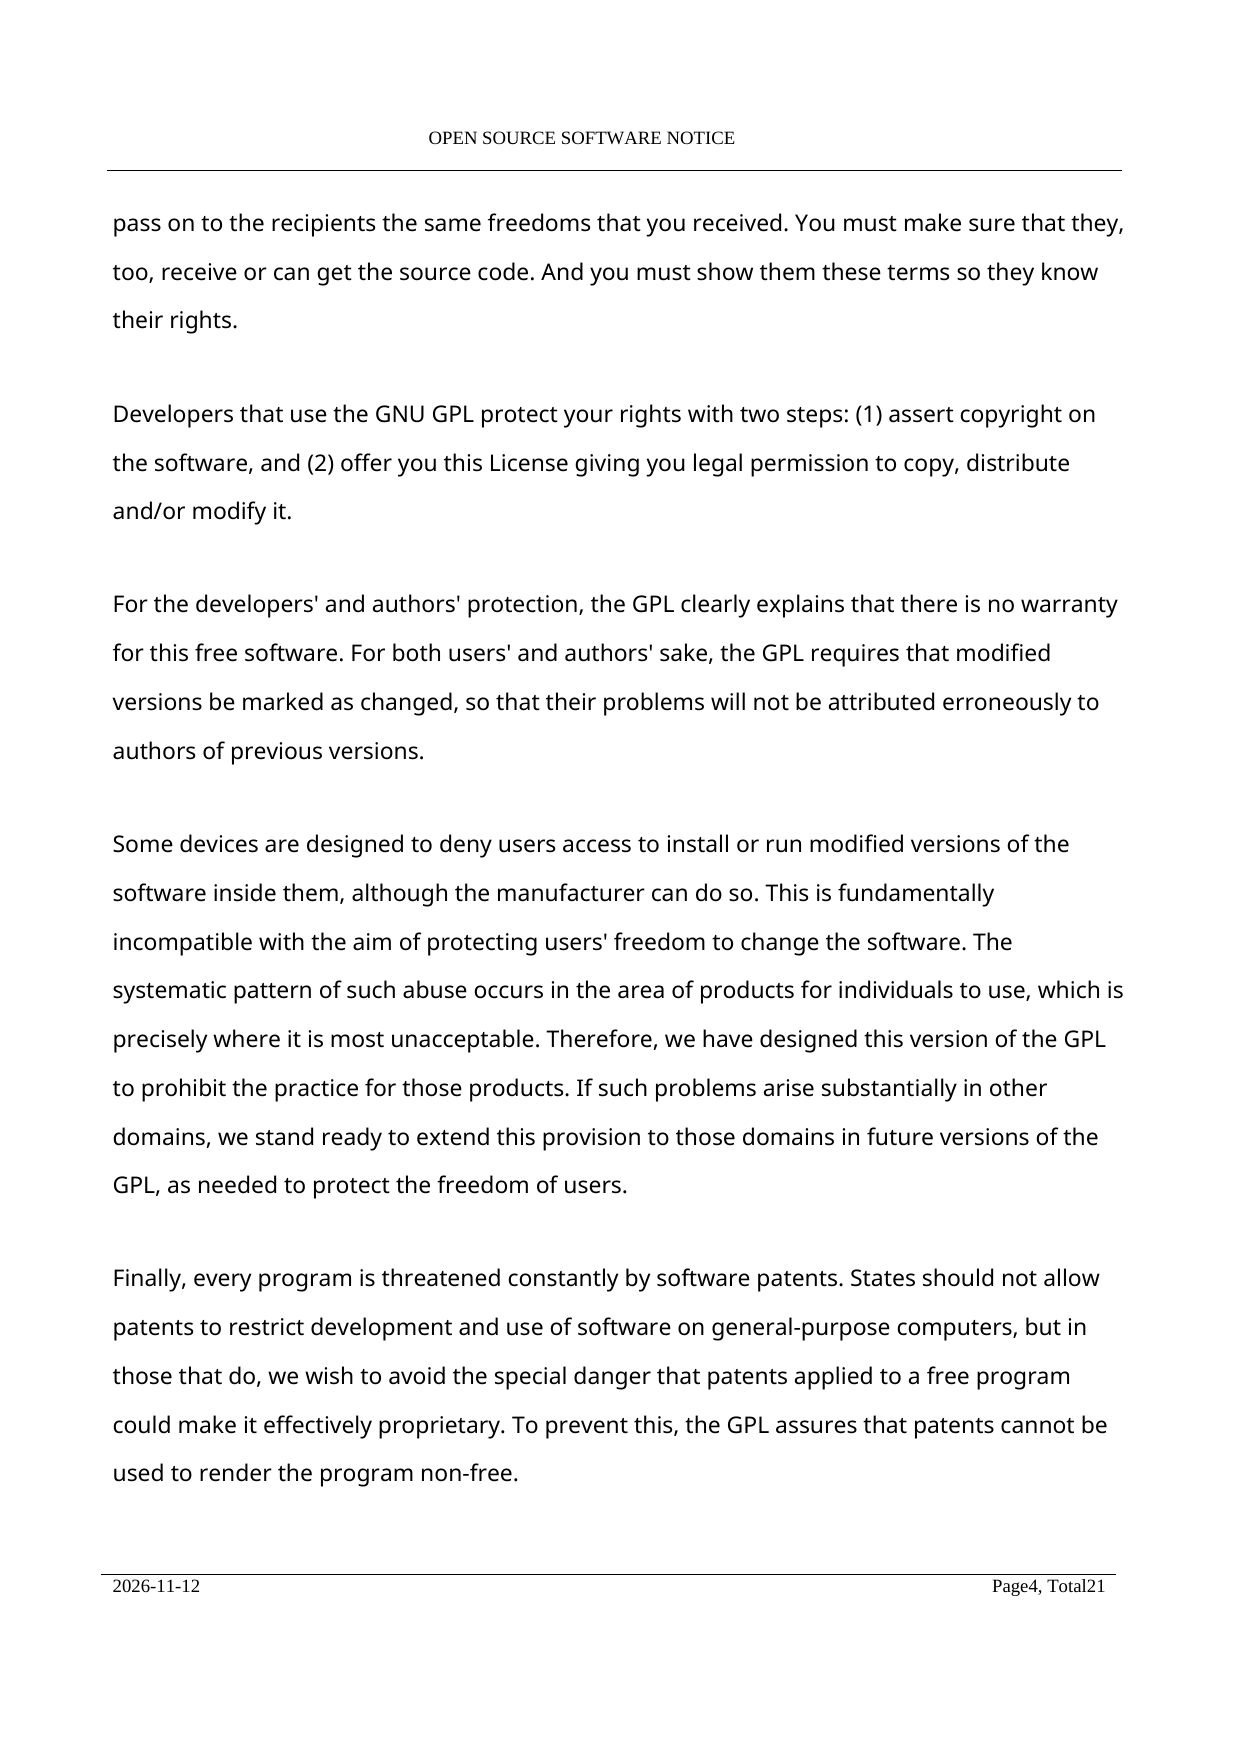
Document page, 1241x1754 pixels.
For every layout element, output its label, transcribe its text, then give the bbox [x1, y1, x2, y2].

text Finally, every program is threatened constantly by software patents. States should not allow patents to restrict development and use of software on general-purpose computers, but in those that do, we wish to avoid the special danger that patents applied to a free program could make it effectively proprietary. To prevent this, the GPL assures that patents cannot be used to render the program non-free. [112, 1262, 1128, 1489]
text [112, 206, 1128, 336]
text For the developers' and authors' protection, the GPL clearly explains that there is no warranty for this free software. For both users' and authors' sake, the GPL requires that modified versions be marked as changed, so that their problems will not be attributed erroneously to authors of previous versions. [112, 588, 1128, 767]
text Some devices are designed to deny users access to install or run modified versions of the software inside them, although the manufacturer can do so. This is fundamentally incompatible with the aim of protecting users' freedom to change the software. The systematic pattern of such abuse occurs in the area of products for individuals to use, which is precisely where it is most unacceptable. Therefore, we have designed this version of the GPL to prohibit the practice for those products. If such problems arise substantially in other domains, we stand ready to extend this provision to those domains in future versions of the GPL, as needed to protect the freedom of users. [112, 827, 1128, 1201]
text Developers that use the GNU GPL protect your rights with two steps: (1) assert copyright on the software, and (2) offer you this License giving you legal permission to copy, distribute and/or modify it. [112, 397, 1128, 527]
